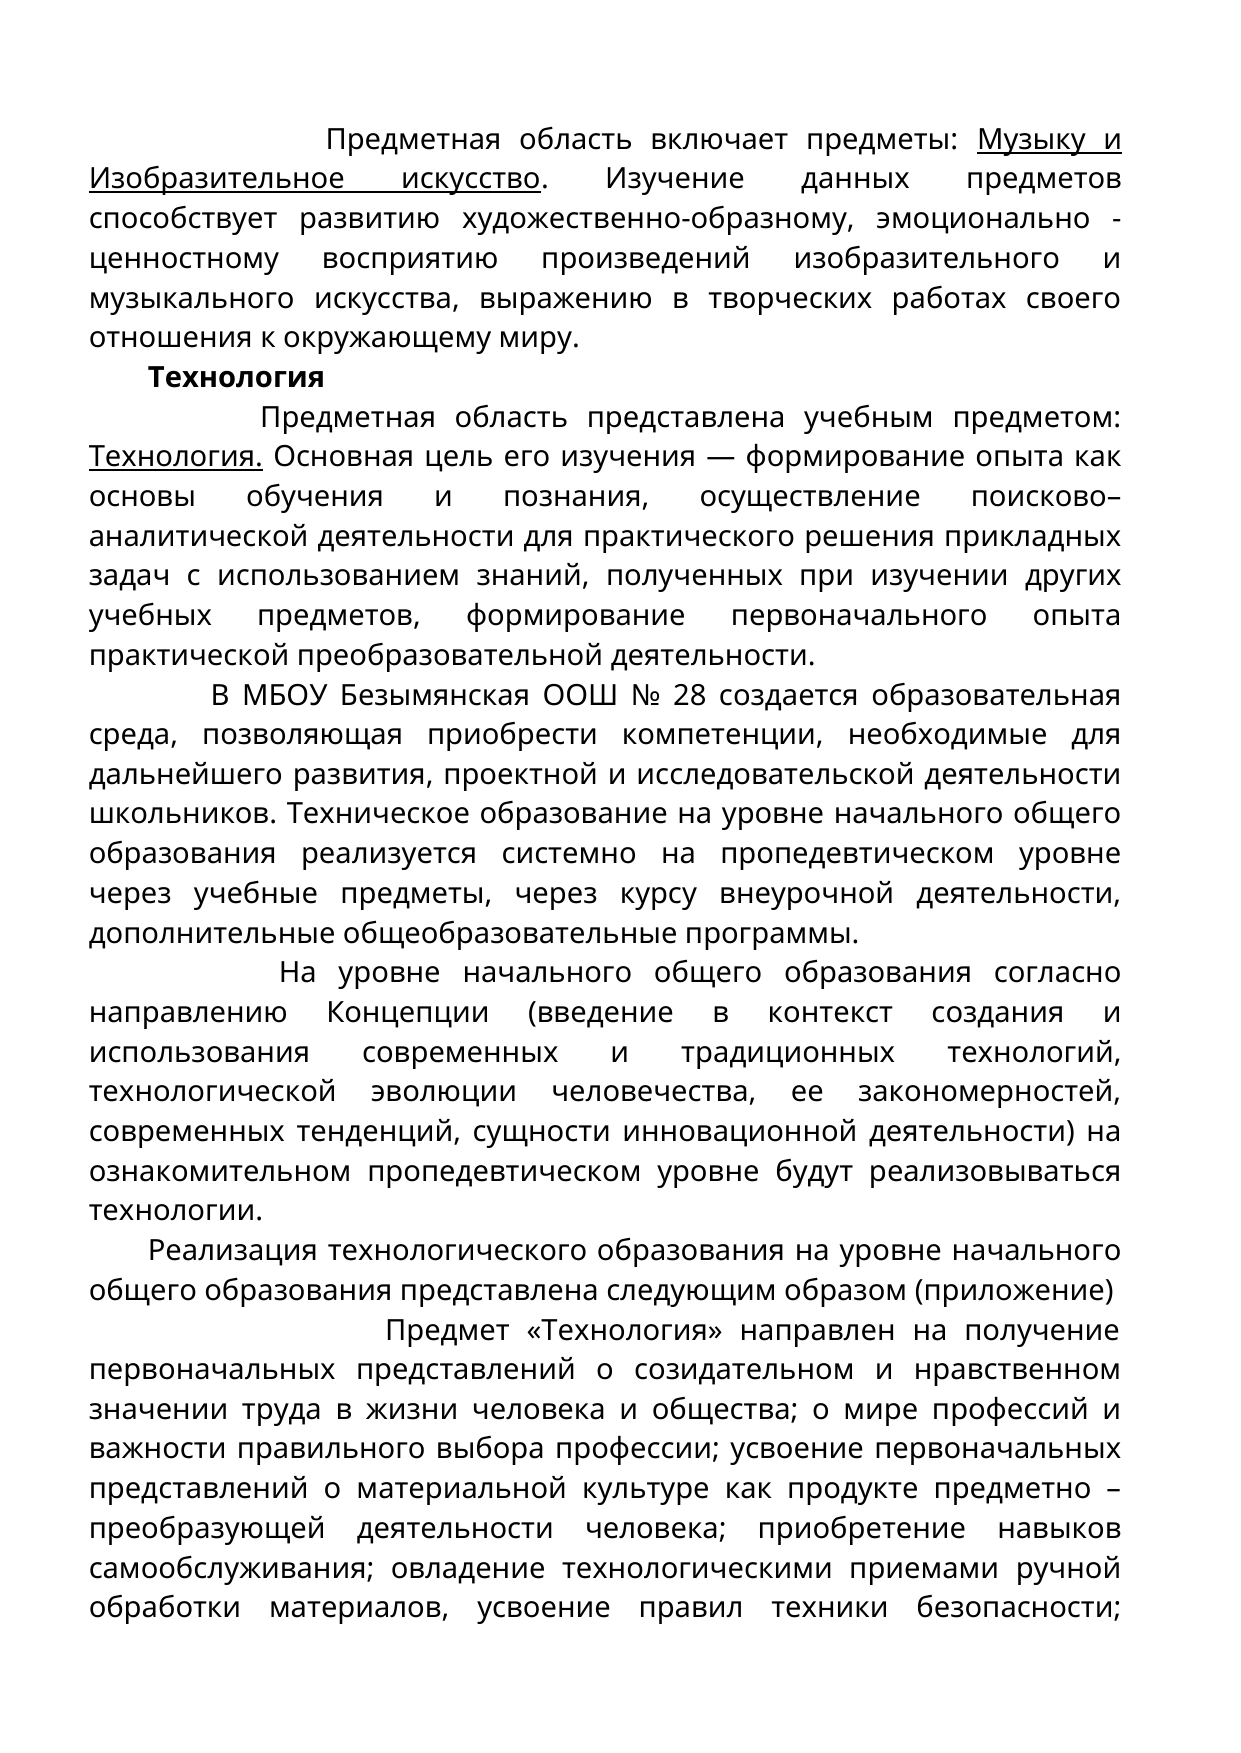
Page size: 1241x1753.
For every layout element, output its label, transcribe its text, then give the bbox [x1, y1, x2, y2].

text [88, 1309, 1122, 1626]
text Предметная область представлена учебным предметом: Технология. Основная цель его изучения — формирование опыта как основы обучения и познания, осуществление поисково–аналитической деятельности для практического решения прикладных задач с использованием знаний, полученных при изучении других учебных предметов, формирование первоначального опыта практической преобразовательной деятельности. [88, 396, 1122, 674]
text Предметная область включает предметы: Музыку и Изобразительное искусство. Изучение данных предметов способствует развитию художественно-образному, эмоционально - ценностному восприятию произведений изобразительного и музыкального искусства, выражению в творческих работах своего отношения к окружающему миру. [88, 118, 1122, 356]
text Реализация технологического образования на уровне начального общего образования представлена следующим образом (приложение) [88, 1229, 1122, 1309]
text На уровне начального общего образования согласно направлению Концепции (введение в контекст создания и использования современных и традиционных технологий, технологической эволюции человечества, ее закономерностей, современных тенденций, сущности инновационной деятельности) на ознакомительном пропедевтическом уровне будут реализовываться технологии. [88, 952, 1122, 1229]
text В МБОУ Безымянская ООШ № 28 создается образовательная среда, позволяющая приобрести компетенции, необходимые для дальнейшего развития, проектной и исследовательской деятельности школьников. Техническое образование на уровне начального общего образования реализуется системно на пропедевтическом уровне через учебные предметы, через курсу внеурочной деятельности, дополнительные общеобразовательные программы. [88, 674, 1122, 952]
text Технология [88, 356, 1122, 396]
